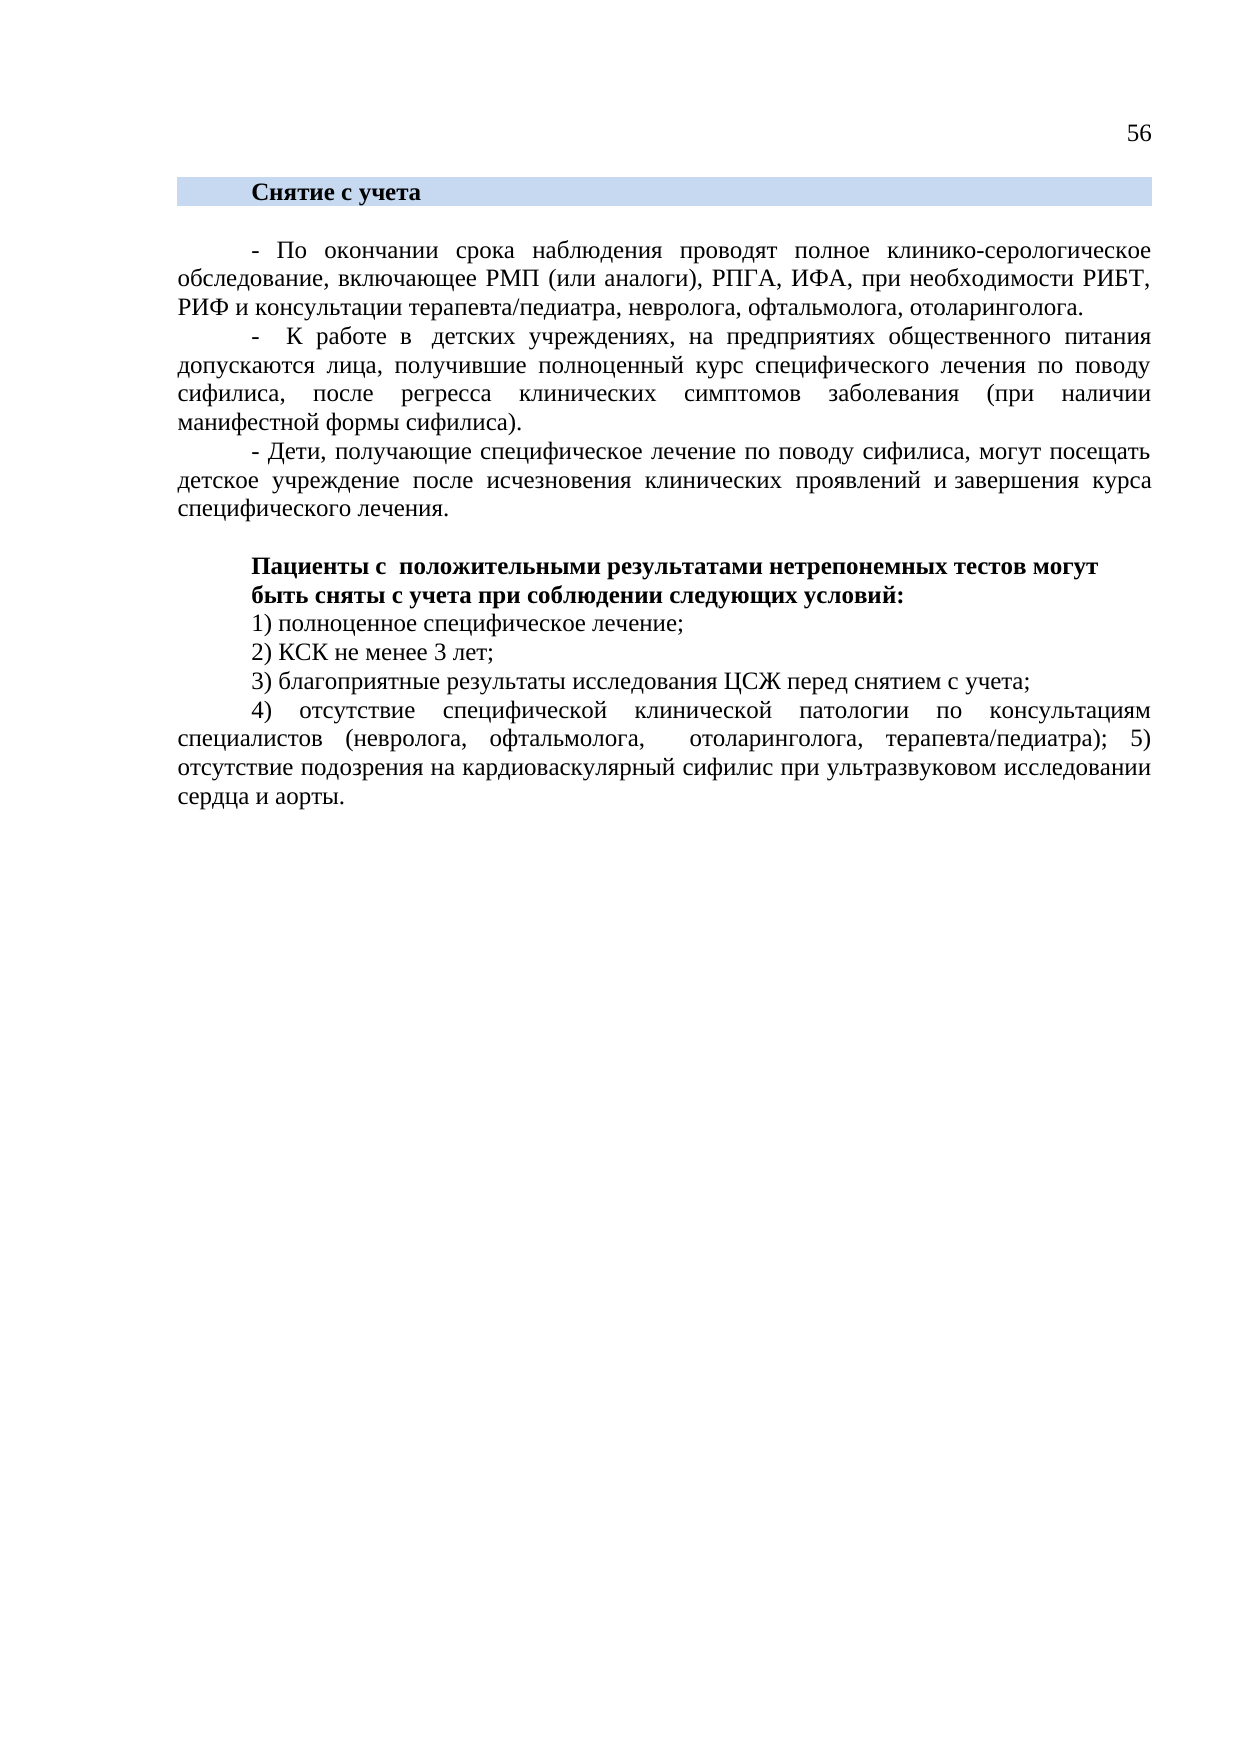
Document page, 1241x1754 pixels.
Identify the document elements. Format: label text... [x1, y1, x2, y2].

text 1) полноценное специфическое лечение; [177, 608, 1152, 637]
text быть сняты с учета при соблюдении следующих условий: [177, 580, 1152, 608]
text 3) благоприятные результаты исследования ЦСЖ перед снятием с учета; [177, 666, 1152, 695]
text - К работе в детских учреждениях, на предприятиях общественного питания допускаются лица, получившие полноценный курс специфического лечения по поводу сифилиса, после регресса клинических симптомов заболевания (при наличии манифестной формы сифилиса). [177, 321, 1152, 436]
text - Дети, получающие специфическое лечение по поводу сифилиса, могут посещать детское учреждение после исчезновения клинических проявлений и завершения курса специфического лечения. [177, 436, 1152, 522]
text 4) отсутствие специфической клинической патологии по консультациям специалистов (невролога, офтальмолога, отоларинголога, терапевта/педиатра); 5) отсутствие подозрения на кардиоваскулярный сифилис при ультразвуковом исследовании сердца и аорты. [177, 695, 1152, 810]
text Снятие с учета [177, 177, 1152, 206]
text - По окончании срока наблюдения проводят полное клинико-серологическое обследование, включающее РМП (или аналоги), РПГА, ИФА, при необходимости РИБТ, РИФ и консультации терапевта/педиатра, невролога, офтальмолога, отоларинголога. [177, 235, 1152, 321]
text Пациенты с положительными результатами нетрепонемных тестов могут [177, 551, 1152, 580]
text 2) КСК не менее 3 лет; [177, 637, 1152, 666]
